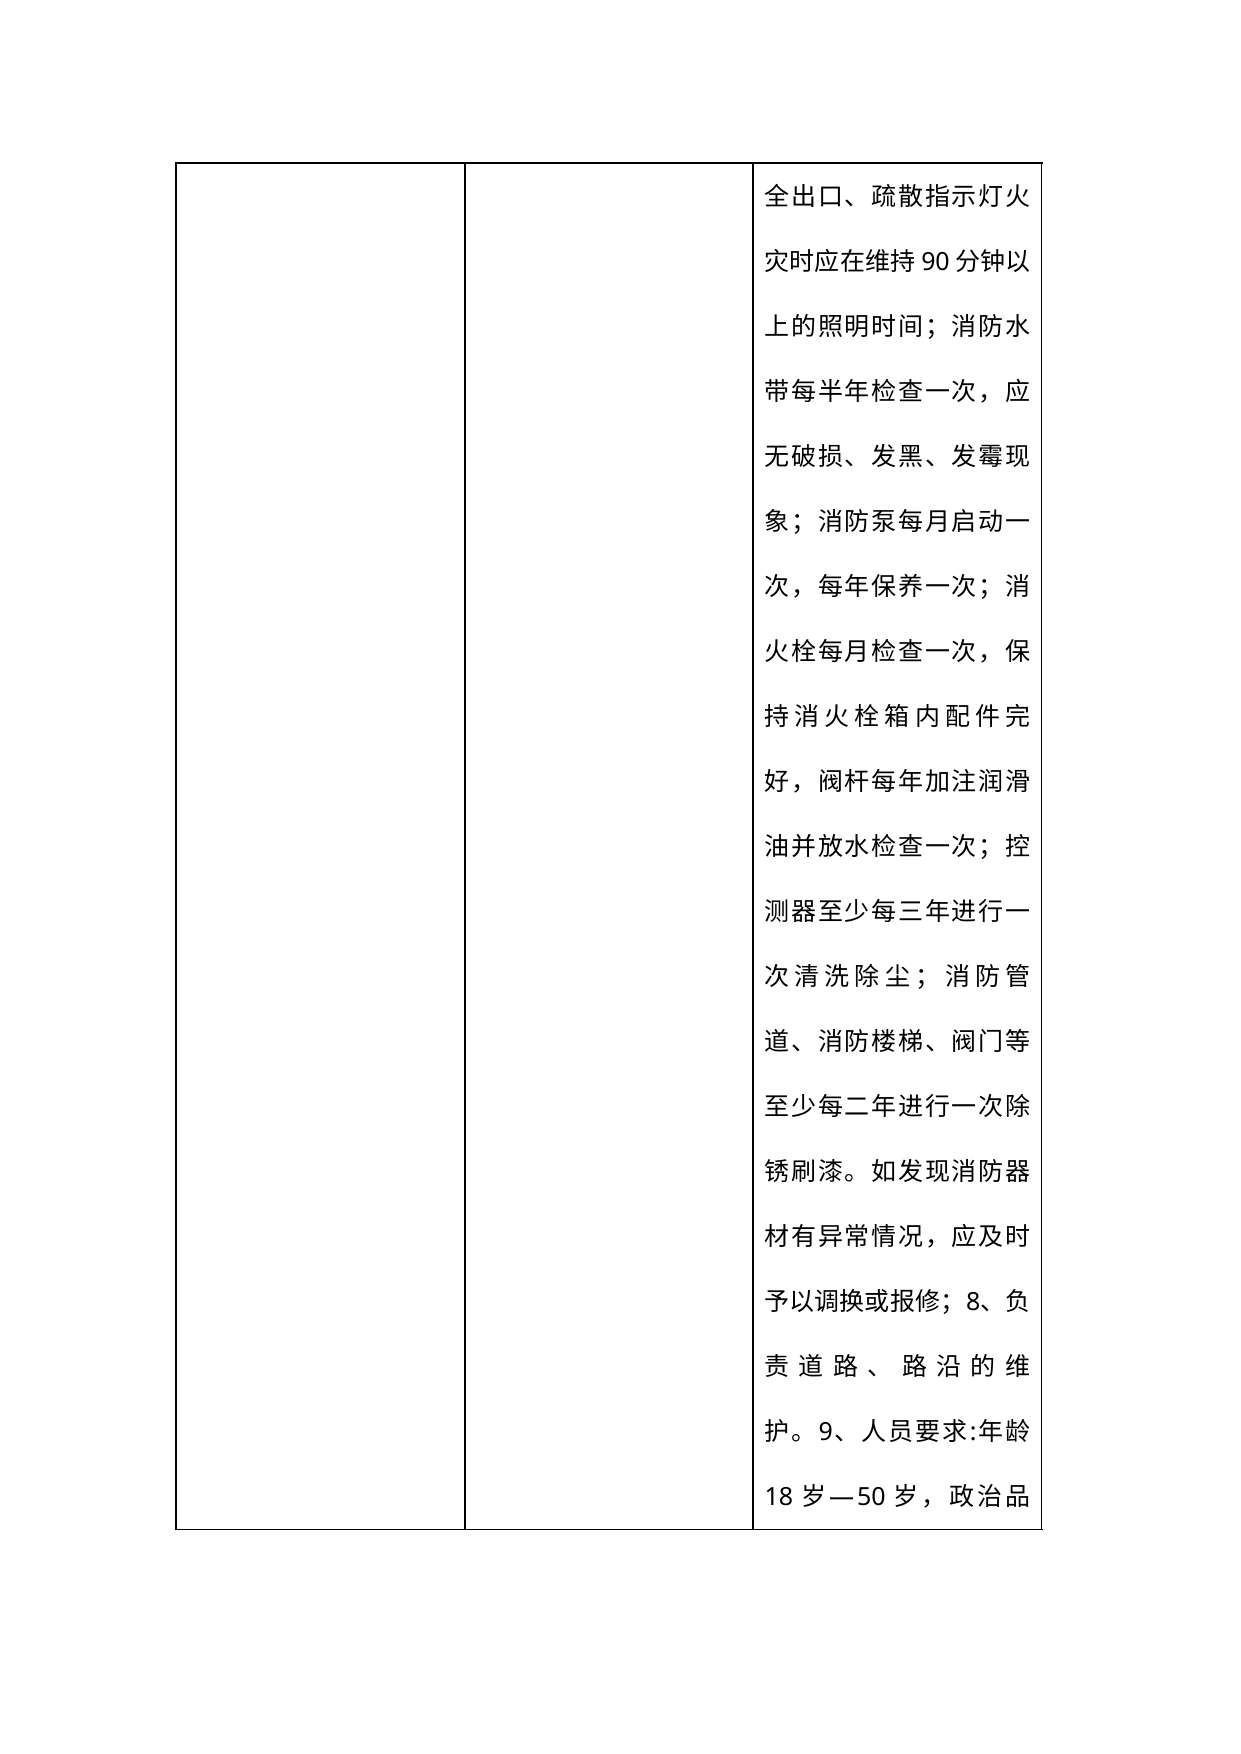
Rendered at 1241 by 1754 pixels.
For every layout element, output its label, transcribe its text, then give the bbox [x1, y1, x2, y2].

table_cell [754, 164, 1041, 1528]
table_cell 1 [466, 164, 752, 1528]
table_cell [177, 164, 464, 1528]
